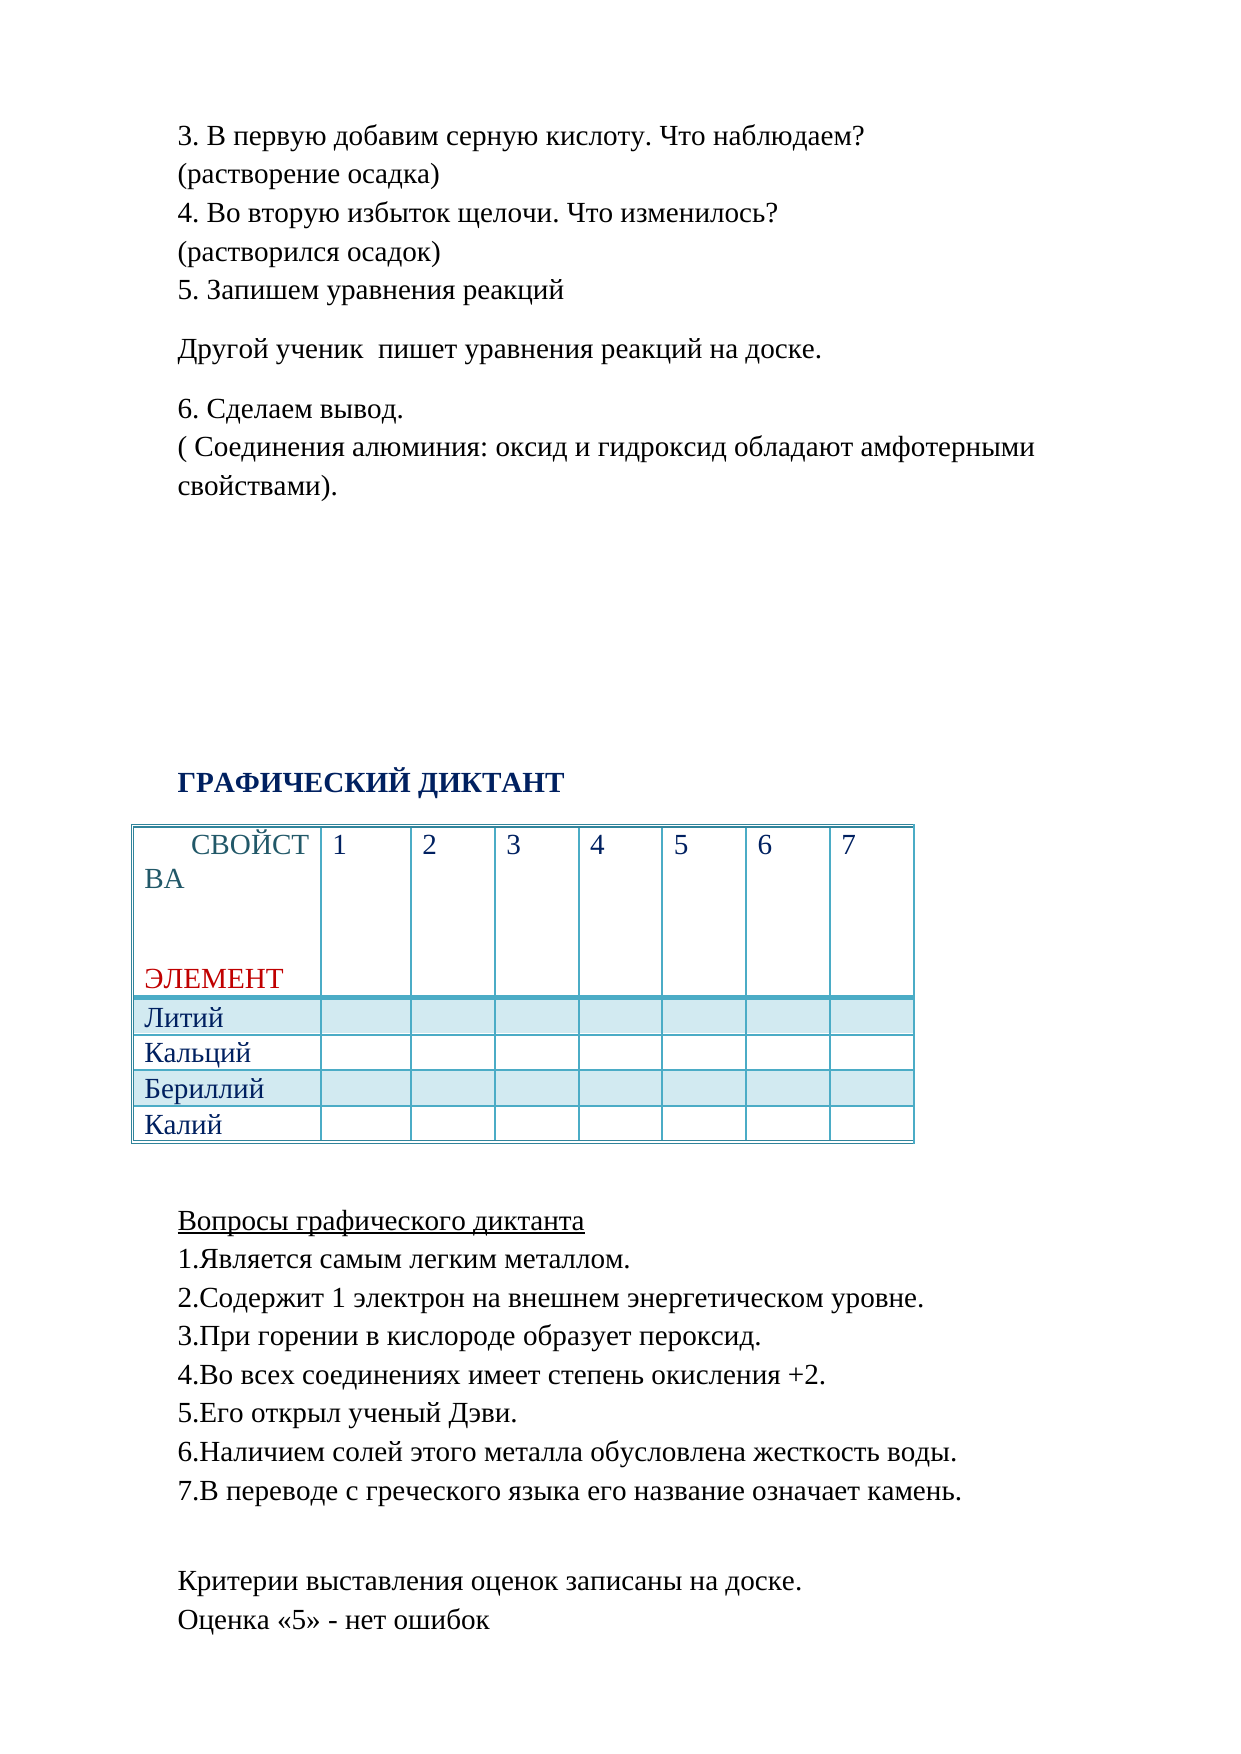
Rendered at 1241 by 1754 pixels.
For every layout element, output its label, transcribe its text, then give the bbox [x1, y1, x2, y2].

table_cell [580, 1036, 661, 1069]
table_header 3 [496, 828, 578, 995]
table_cell [831, 1107, 913, 1140]
table_cell [322, 1000, 410, 1033]
table_header 4 [580, 828, 661, 995]
text 6. Сделаем вывод. ( Соединения алюминия: оксид и гидроксид обладают амфотерными свойствами). [177, 391, 1152, 502]
table_cell Калий [134, 1107, 320, 1140]
text ГРАФИЧЕСКИЙ ДИКТАНТ [177, 765, 1152, 798]
table_header 5 [663, 828, 745, 995]
table_cell [322, 1071, 410, 1105]
table_cell Бериллий [134, 1071, 320, 1105]
table_cell [747, 1071, 829, 1105]
table_cell [747, 1000, 829, 1033]
table_cell [412, 1000, 494, 1033]
table_cell [322, 1036, 410, 1069]
text Другой ученик пишет уравнения реакций на доске. [177, 332, 1152, 365]
table_cell Литий [134, 1000, 320, 1033]
table_cell [412, 1036, 494, 1069]
table_cell [580, 1000, 661, 1033]
table_cell [496, 1000, 578, 1033]
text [177, 1563, 1152, 1635]
table_cell [831, 1000, 913, 1033]
table_cell [663, 1036, 745, 1069]
table_cell [412, 1107, 494, 1140]
table_header 7 [831, 828, 913, 995]
table_cell [663, 1071, 745, 1105]
table_cell [663, 1000, 745, 1033]
table_cell [831, 1071, 913, 1105]
table_header 6 [747, 828, 829, 995]
table_cell Кальций [134, 1036, 320, 1069]
table_cell [663, 1107, 745, 1140]
table_cell [496, 1071, 578, 1105]
table_cell [580, 1071, 661, 1105]
table_cell [747, 1036, 829, 1069]
table_cell [496, 1036, 578, 1069]
table_header 2 [412, 828, 494, 995]
table_cell [412, 1071, 494, 1105]
table_cell [496, 1107, 578, 1140]
table_header СВОЙСТВА ЭЛЕМЕНТ [134, 828, 320, 995]
table_cell [580, 1107, 661, 1140]
text Вопросы графического диктанта 1.Является самым легким металлом. 2.Содержит 1 электрон на внешнем энергетическом уровне. 3.При горении в кислороде образует пероксид. 4.Во всех соединениях имеет степень окисления +2. 5.Его открыл ученый Дэви. 6.Наличием солей этого металла обусловлена жесткость воды. 7.В переводе с греческого языка его название означает камень. [177, 1203, 1152, 1538]
table_header 1 [322, 828, 410, 995]
table_cell [747, 1107, 829, 1140]
table_cell [322, 1107, 410, 1140]
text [177, 118, 1152, 306]
table_cell [831, 1036, 913, 1069]
